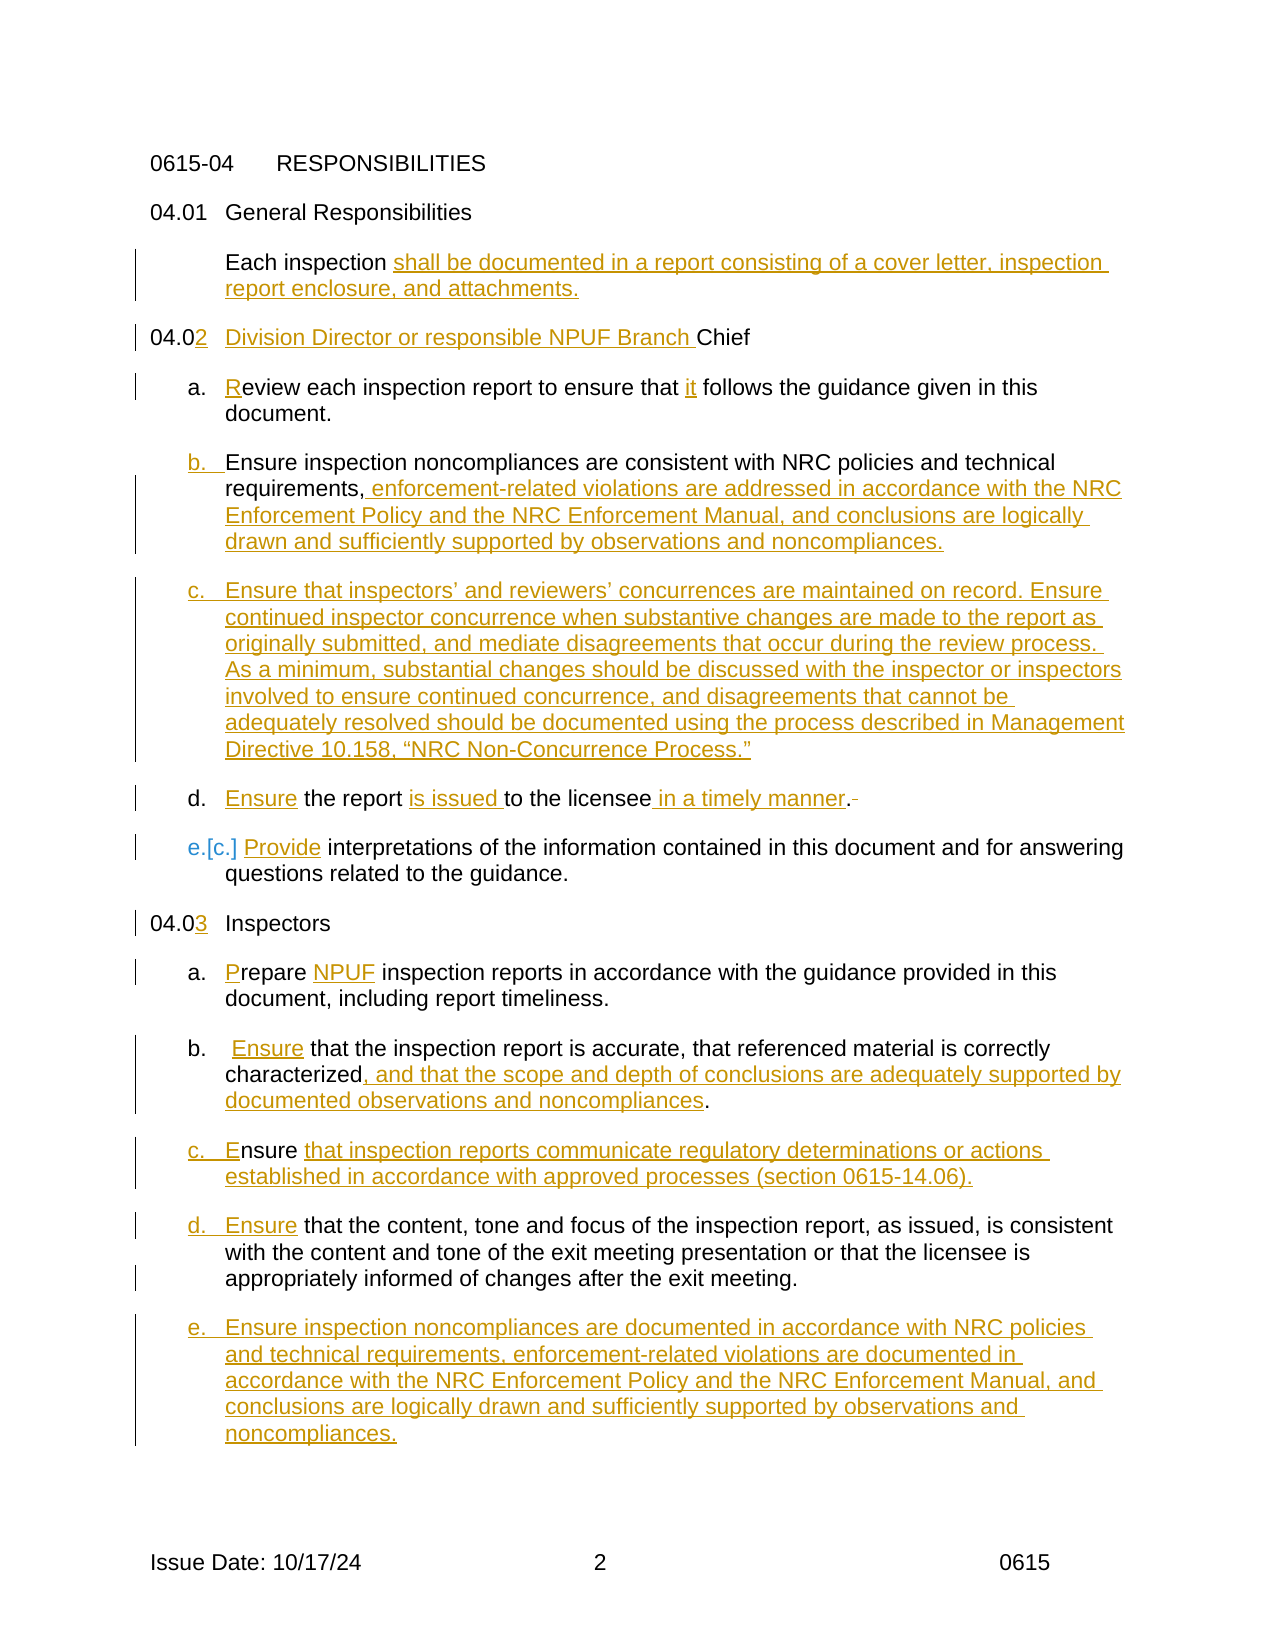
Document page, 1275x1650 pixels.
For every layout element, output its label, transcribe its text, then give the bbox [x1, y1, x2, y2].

text 04.0 Inspectors [150, 910, 1125, 936]
text 04.01 General Responsibilities [150, 199, 1125, 226]
list interpretations of the information contained in this document and for answering questions related to the guidance. [187, 834, 1125, 887]
list Ensure inspection noncompliances are consistent with NRC policies and technical requirements, [187, 449, 1125, 554]
list that the inspection report is accurate, that referenced material is correctly characterized. [187, 1034, 1125, 1114]
subtitle 0615-04 RESPONSIBILITIES [150, 150, 1125, 176]
list eview each inspection report to ensure that follows the guidance given in this document. [187, 373, 1125, 426]
list the report to the licensee. [187, 785, 1125, 811]
list nsure [187, 1137, 1125, 1189]
list repare inspection reports in accordance with the guidance provided in this document, including report timeliness. [187, 959, 1125, 1012]
list that the content, tone and focus of the inspection report, as issued, is consistent with the content and tone of the exit meeting presentation or that the licensee is appropriately informed of changes after the exit meeting. [187, 1212, 1125, 1291]
text Each inspection [225, 248, 1125, 301]
text 04.0 Chief [150, 324, 1125, 351]
